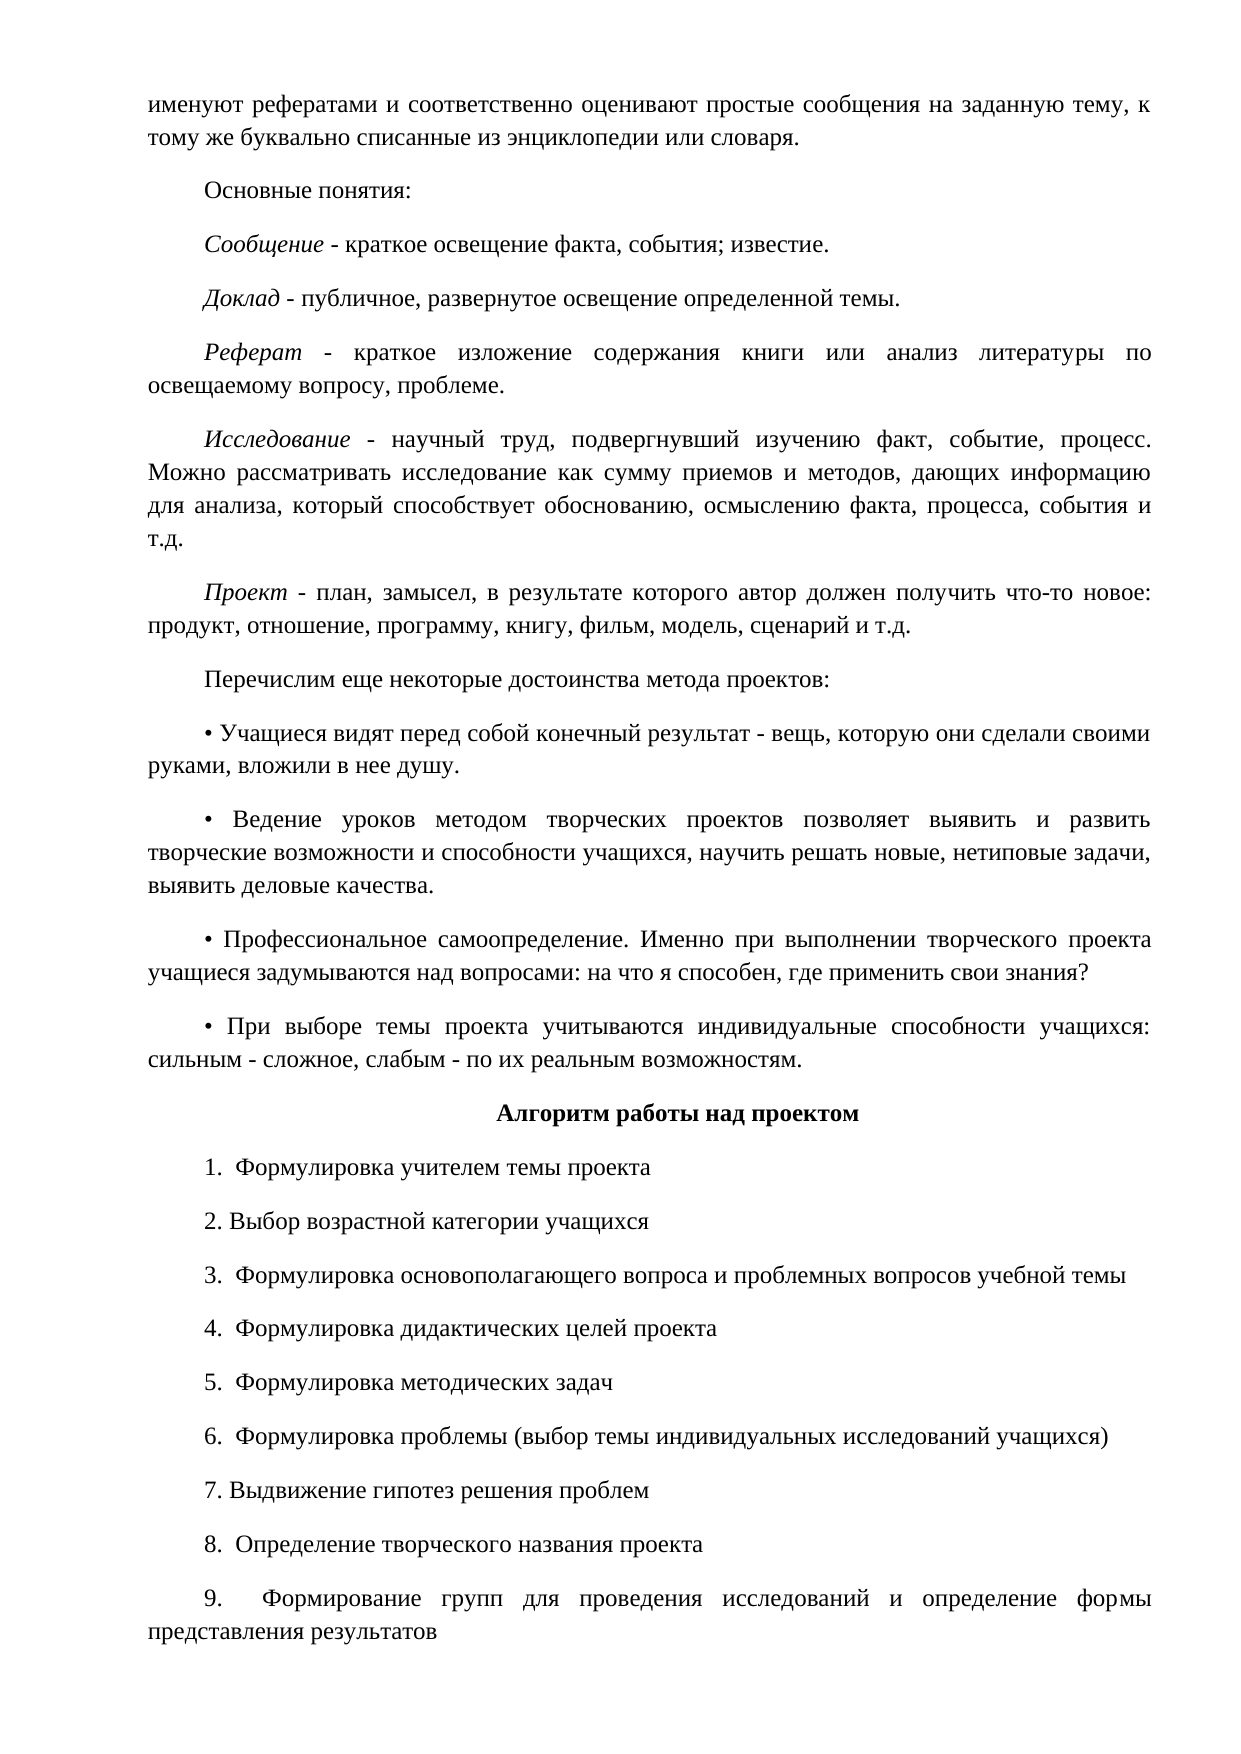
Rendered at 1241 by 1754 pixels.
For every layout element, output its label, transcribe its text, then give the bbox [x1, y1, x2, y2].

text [148, 89, 1152, 150]
text • При выборе темы проекта учитываются индивидуальные способности учащихся: сильным - сложное, слабым - по их реальным возможностям. [148, 1011, 1152, 1073]
text Исследование - научный труд, подвергнувший изучению факт, событие, процесс. Можно рассматривать исследование как сумму приемов и методов, дающих информацию для анализа, который способствует обоснованию, осмыслению факта, процесса, события и т.д. [148, 424, 1152, 552]
text 9. Формирование групп для проведения исследований и определение формы представления результатов [148, 1583, 1152, 1644]
text 1. Формулировка учителем темы проекта [148, 1152, 1152, 1181]
text Сообщение - краткое освещение факта, события; известие. [148, 229, 1152, 258]
text Реферат - краткое изложение содержания книги или анализ литературы по освещаемому вопросу, проблеме. [148, 337, 1152, 399]
text Проект - план, замысел, в результате которого автор должен получить что-то новое: продукт, отношение, программу, книгу, фильм, модель, сценарий и т.д. [148, 577, 1152, 639]
text • Ведение уроков методом творческих проектов позволяет выявить и развить творческие возможности и способности учащихся, научить решать новые, нетиповые задачи, выявить деловые качества. [148, 804, 1152, 899]
text 6. Формулировка проблемы (выбор темы индивидуальных исследований учащихся) [148, 1421, 1152, 1450]
text • Учащиеся видят перед собой конечный результат - вещь, которую они сделали своими руками, вложили в нее душу. [148, 718, 1152, 779]
text Перечислим еще некоторые достоинства метода проектов: [148, 664, 1152, 692]
text 2. Выбор возрастной категории учащихся [148, 1206, 1152, 1234]
text 3. Формулировка основополагающего вопроса и проблемных вопросов учебной темы [148, 1260, 1152, 1288]
text Основные понятия: [148, 176, 1152, 204]
text 7. Выдвижение гипотез решения проблем [148, 1475, 1152, 1504]
text • Профессиональное самоопределение. Именно при выполнении творческого проекта учащиеся задумываются над вопросами: на что я способен, где применить свои знания? [148, 924, 1152, 986]
text 5. Формулировка методических задач [148, 1367, 1152, 1396]
text Алгоритм работы над проектом [148, 1098, 1152, 1127]
text 8. Определение творческого названия проекта [148, 1529, 1152, 1558]
text 4. Формулировка дидактических целей проекта [148, 1313, 1152, 1342]
text Доклад - публичное, развернутое освещение определенной темы. [148, 283, 1152, 312]
